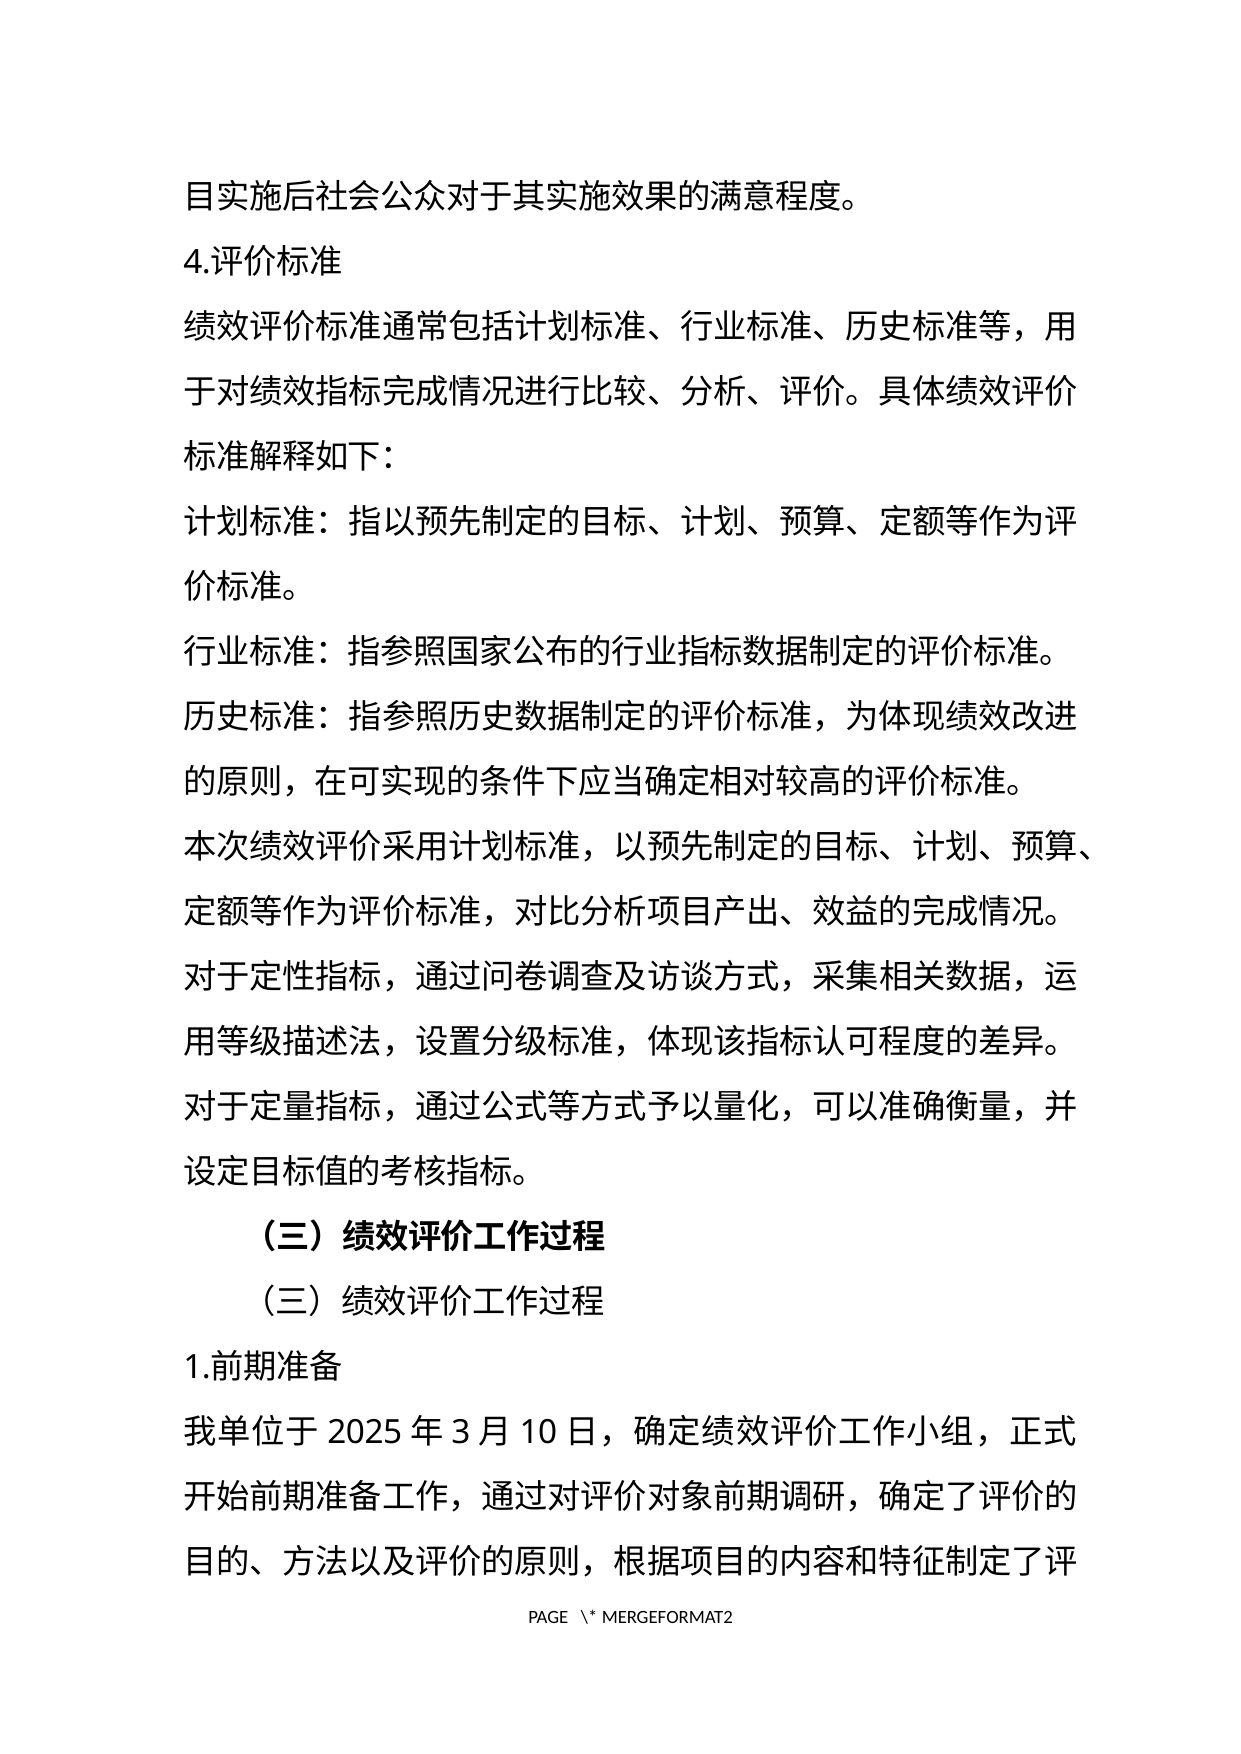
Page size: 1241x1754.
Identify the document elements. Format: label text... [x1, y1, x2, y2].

text （三）绩效评价工作过程 [183, 1202, 1078, 1267]
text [183, 1267, 1078, 1592]
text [183, 162, 1078, 1202]
